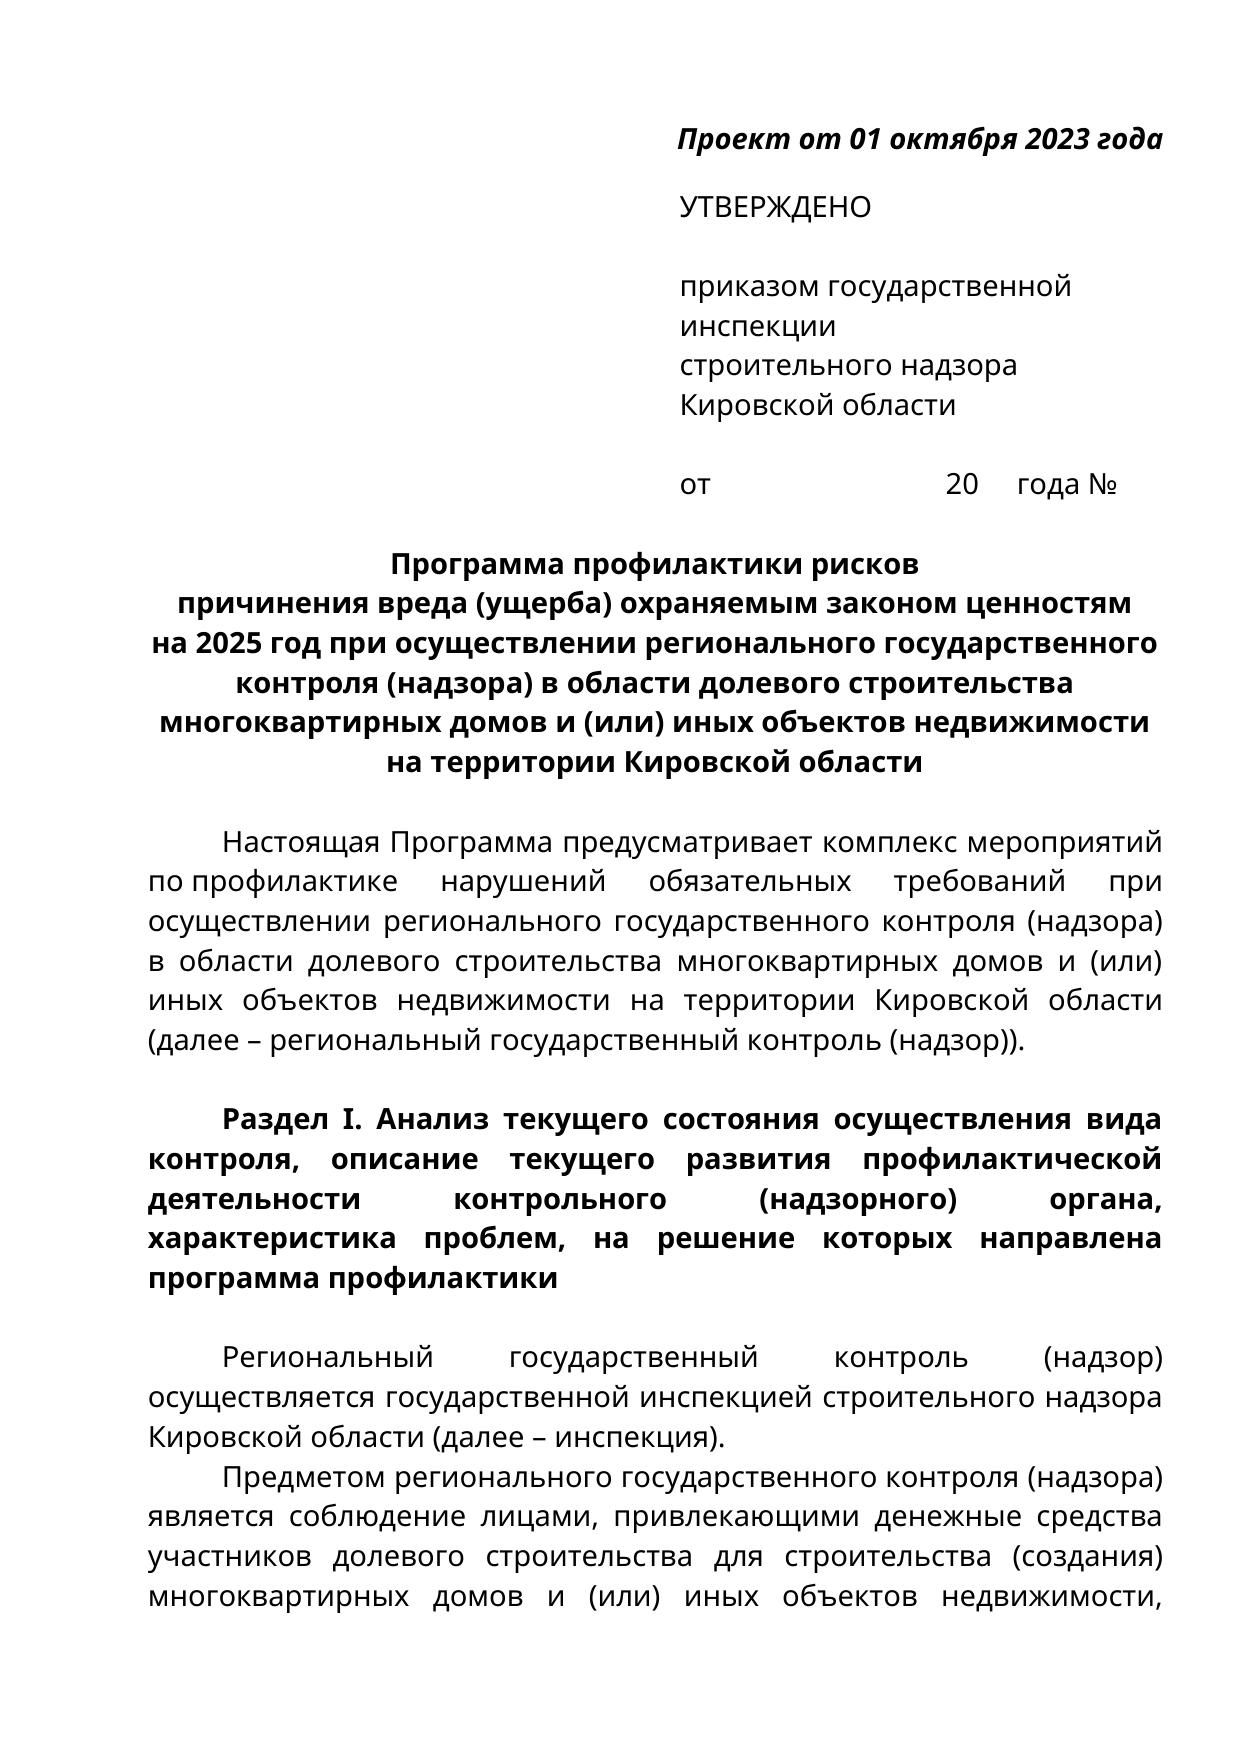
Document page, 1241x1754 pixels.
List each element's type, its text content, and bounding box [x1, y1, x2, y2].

text Программа профилактики рисков [148, 543, 1162, 583]
text строительного надзора [679, 344, 1163, 384]
text причинения вреда (ущерба) охраняемым законом ценностям [148, 583, 1162, 622]
subtitle Проект от 01 октября 2023 года [635, 118, 1163, 158]
text Раздел I. Анализ текущего состояния осуществления вида контроля, описание текущего развития профилактической деятельности контрольного (надзорного) органа, характеристика проблем, на решение которых направлена программа профилактики [148, 1099, 1163, 1297]
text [148, 1456, 1163, 1614]
text Региональный государственный контроль (надзор) осуществляется государственной инспекцией строительного надзора Кировской области (далее – инспекция). [148, 1337, 1163, 1456]
text УТВЕРЖДЕНО [679, 186, 1163, 226]
text на 2025 год при осуществлении регионального государственного контроля (надзора) в области долевого строительства многоквартирных домов и (или) иных объектов недвижимости на территории Кировской области [148, 622, 1162, 781]
text Настоящая Программа предусматривает комплекс мероприятий по профилактике нарушений обязательных требований при осуществлении регионального государственного контроля (надзора) в области долевого строительства многоквартирных домов и (или) иных объектов недвижимости на территории Кировской области (далее – региональный государственный контроль (надзор)). [148, 821, 1163, 1059]
text от 20 года № [679, 464, 1163, 503]
text Кировской области [679, 384, 1163, 424]
text приказом государственной инспекции [679, 265, 1163, 344]
